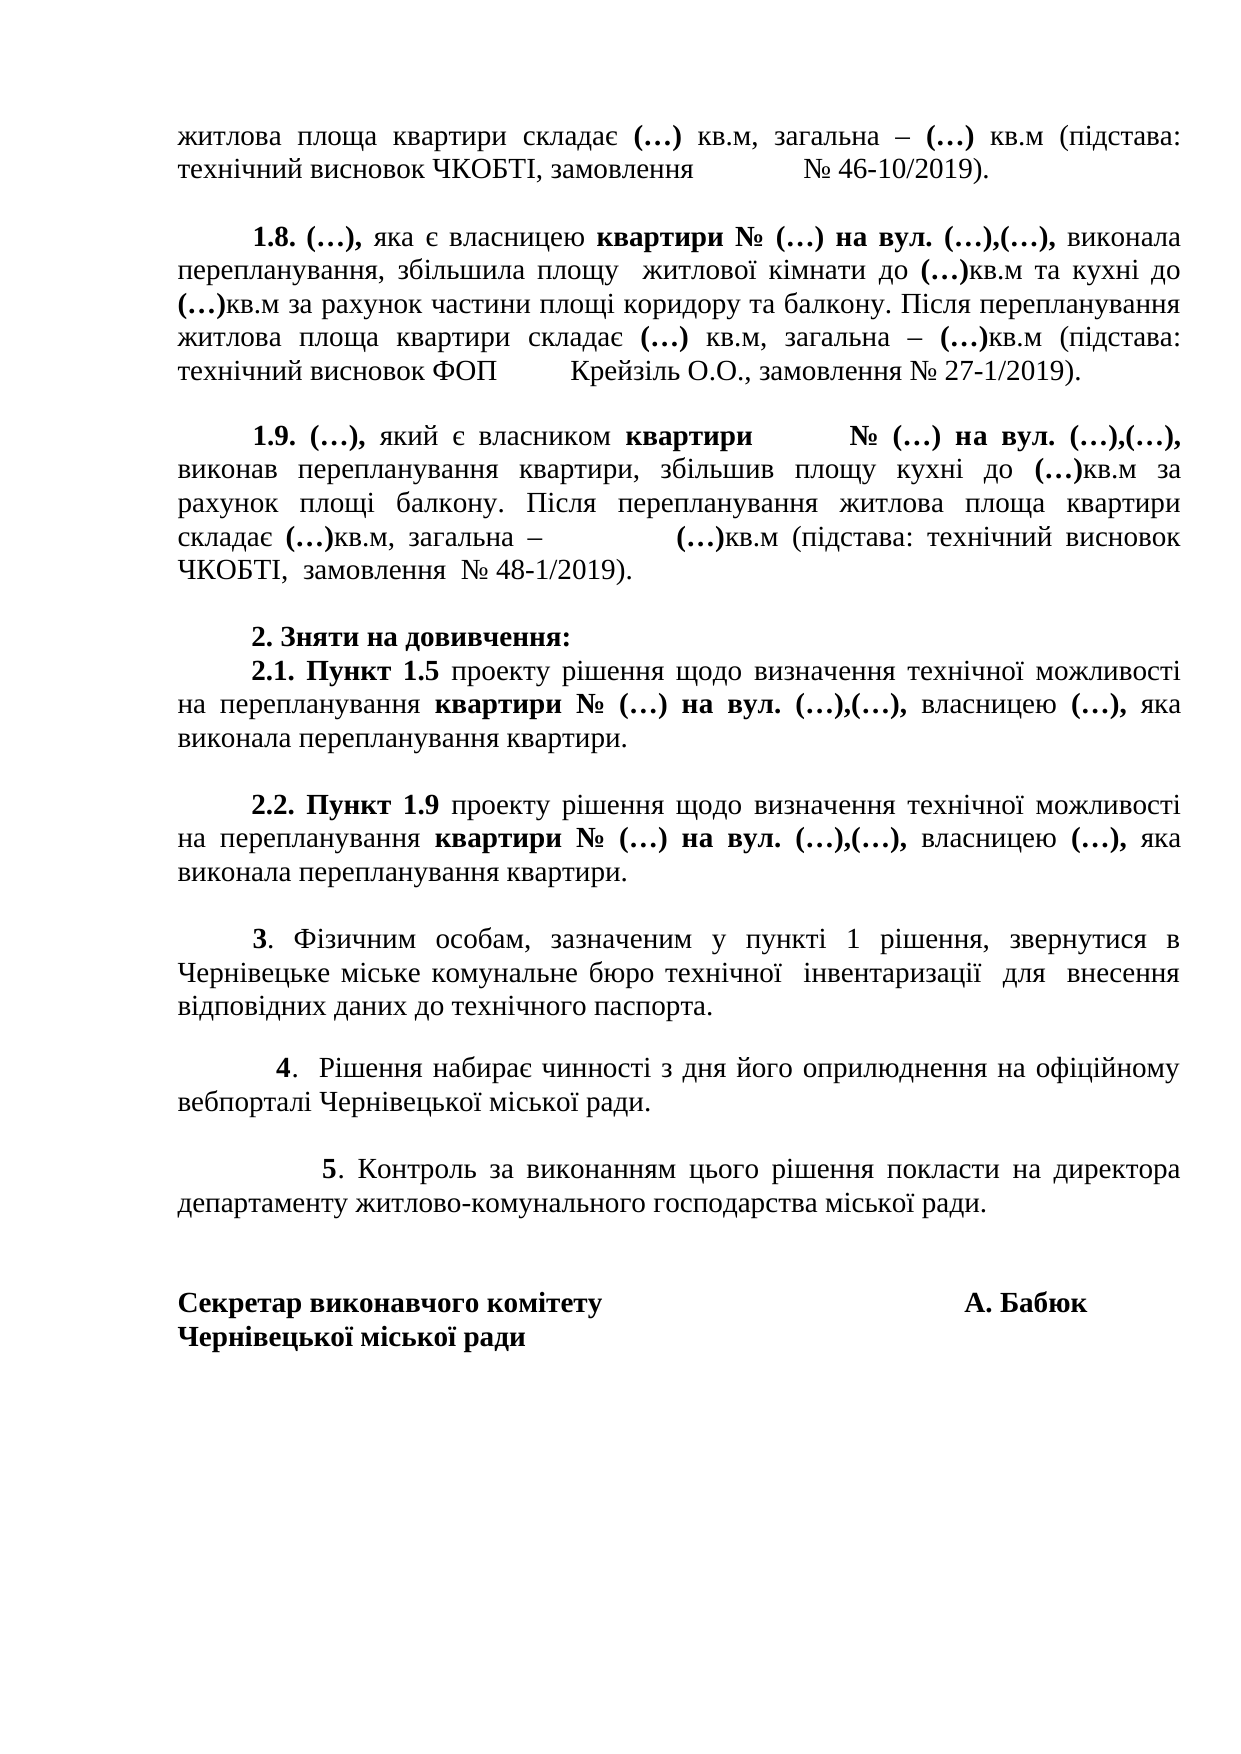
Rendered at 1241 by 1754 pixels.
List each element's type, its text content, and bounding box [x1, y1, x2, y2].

text 4. Рішення набирає чинності з дня його оприлюднення на офіційному вебпорталі Чернівецької міської ради. [177, 1051, 1181, 1118]
text 3. Фізичним особам, зазначеним у пункті 1 рішення, звернутися в Чернівецьке міське комунальне бюро технічної інвентаризації для внесення відповідних даних до технічного паспорта. [177, 921, 1181, 1022]
text 5. Контроль за виконанням цього рішення покласти на директора департаменту житлово-комунального господарства міської ради. [158, 1151, 1181, 1218]
text Чернівецької міської ради [177, 1319, 1181, 1352]
text 2.2. Пункт 1.9 проекту рішення щодо визначення технічної можливості на перепланування квартири № (…) на вул. (…),(…), власницею (…), яка виконала перепланування квартири. [177, 787, 1181, 888]
text 2.1. Пункт 1.5 проекту рішення щодо визначення технічної можливості на перепланування квартири № (…) на вул. (…),(…), власницею (…), яка виконала перепланування квартири. [177, 653, 1181, 753]
text 1.8. (…), яка є власницею квартири № (…) на вул. (…),(…), виконала перепланування, збільшила площу житлової кімнати до (…)кв.м та кухні до (…)кв.м за рахунок частини площі коридору та балкону. Після перепланування житлова площа квартири складає (…) кв.м, загальна – (…)кв.м (підстава: технічний висновок ФОП Крейзіль О.О., замовлення № 27-1/2019). [177, 219, 1181, 386]
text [177, 118, 1181, 185]
text 2. Зняти на довивчення: [177, 619, 1181, 653]
text Секретар виконавчого комітету А. Бабюк [177, 1285, 1181, 1319]
text 1.9. (…), який є власником квартири № (…) на вул. (…),(…), виконав перепланування квартири, збільшив площу кухні до (…)кв.м за рахунок площі балкону. Після перепланування житлова площа квартири складає (…)кв.м, загальна – (…)кв.м (підстава: технічний висновок ЧКОБТІ, замовлення № 48-1/2019). [177, 418, 1181, 586]
